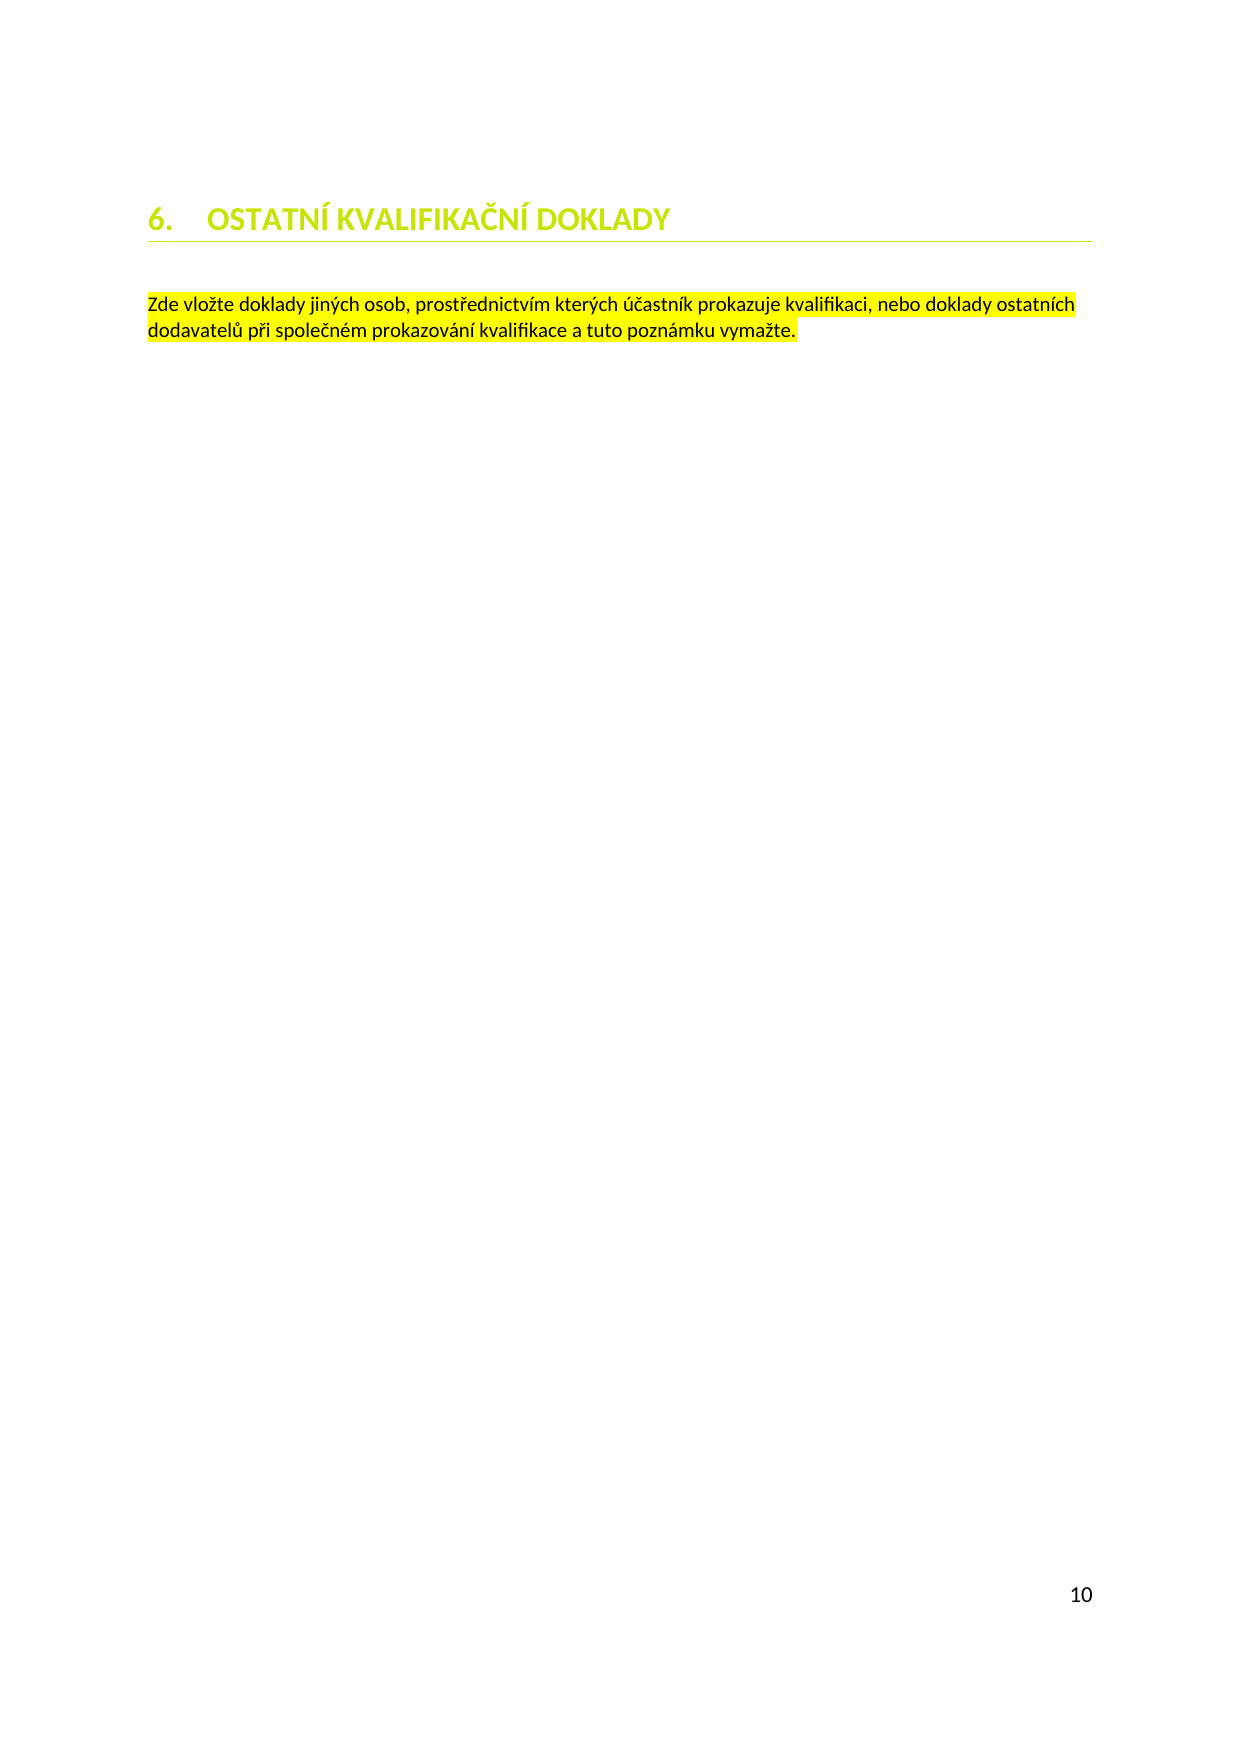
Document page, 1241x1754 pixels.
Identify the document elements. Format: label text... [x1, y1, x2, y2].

subtitle OSTATNÍ KVALIFIKAČNÍ DOKLADY [148, 198, 1092, 241]
text Zde vložte doklady jiných osob, prostřednictvím kterých účastník prokazuje kvalifikaci, nebo doklady ostatních dodavatelů při společném prokazování kvalifikace a tuto poznámku vymažte. [797, 292, 1092, 342]
